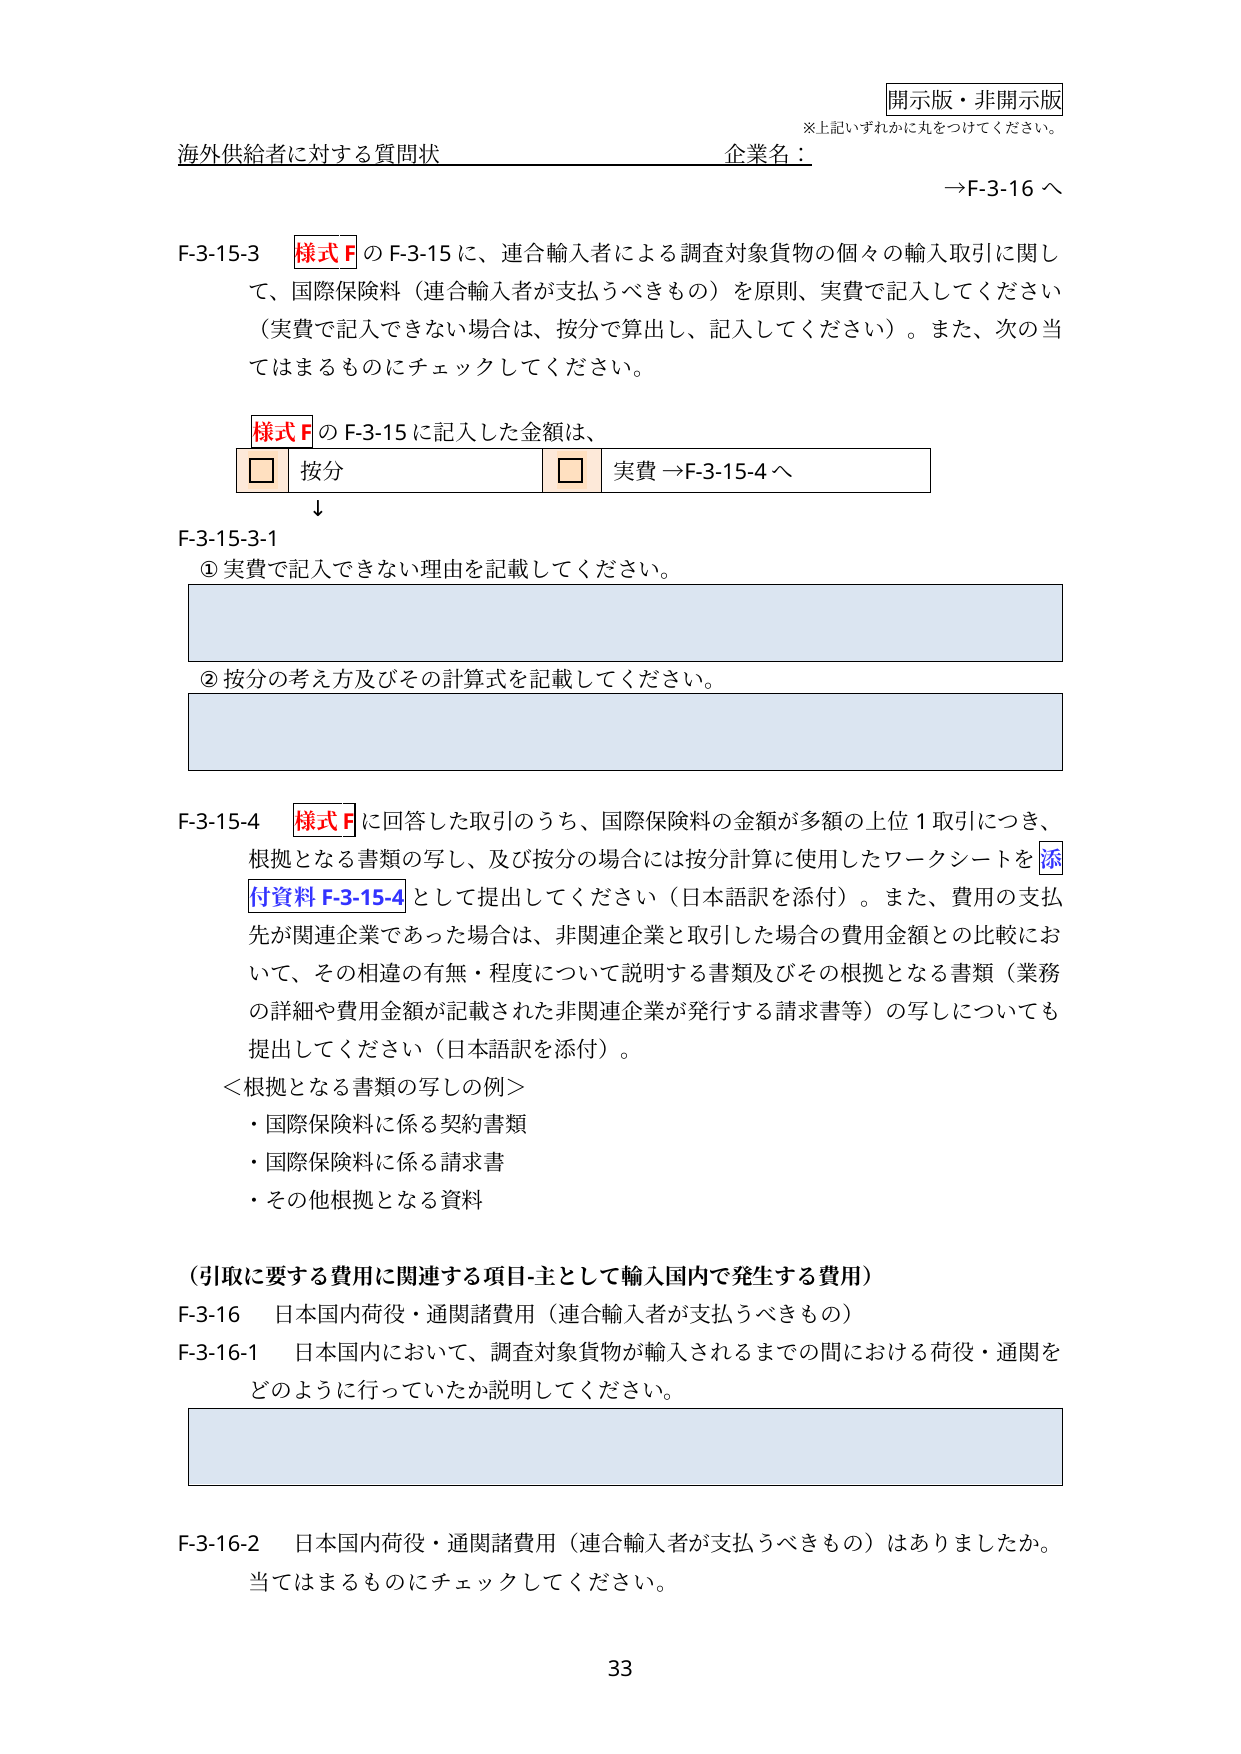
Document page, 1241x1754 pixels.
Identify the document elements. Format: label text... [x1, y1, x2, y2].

subtitle 日本国内において、調査対象貨物が輸入されるまでの間における荷役・通関をどのように行っていたか説明してください。 [177, 1332, 1063, 1408]
text →F-3-16 へ [308, 172, 1063, 203]
table_header [189, 1409, 1062, 1484]
text （引取に要する費用に関連する項目-主として輸入国内で発生する費用） [177, 1256, 1063, 1294]
table_header [237, 449, 288, 492]
text ＜根拠となる書類の写しの例＞ [221, 1066, 1063, 1104]
text 様式FのF-3-15に記入した金額は、 [313, 414, 1063, 448]
table_header 実費 →F-3-15-4へ [602, 449, 930, 492]
text ①実費で記入できない理由を記載してください。 [177, 552, 1063, 584]
subtitle 日本国内荷役・通関諸費用（連合輸入者が支払うべきもの） [177, 1294, 1063, 1332]
subtitle 日本国内荷役・通関諸費用（連合輸入者が支払うべきもの）はありましたか。当てはまるものにチェックしてください。 [177, 1523, 1063, 1599]
subtitle 様式Fに回答した取引のうち、国際保険料の金額が多額の上位1取引につき、根拠となる書類の写し、及び按分の場合には按分計算に使用したワークシートを添付資料F-3-15-4として提出してください（日本語訳を添付）。また、費用の支払先が関連企業であった場合は、非関連企業と取引した場合の費用金額との比較において、その相違の有無・程度について説明する書類及びその根拠となる書類（業務の詳細や費用金額が記載された非関連企業が発行する請求書等）の写しについても提出してください（日本語訳を添付）。 [177, 801, 1063, 1066]
subtitle 様式FのF-3-15に、連合輸入者による調査対象貨物の個々の輸入取引に関して、国際保険料（連合輸入者が支払うべきもの）を原則、実費で記入してください（実費で記入できない場合は、按分で算出し、記入してください）。また、次の当てはまるものにチェックしてください。 [177, 233, 1063, 385]
text ・その他根拠となる資料 [243, 1180, 1063, 1218]
text 様式FのF-3-15に記入した金額は、 [252, 416, 312, 447]
table_header 按分 [289, 449, 542, 492]
text ・国際保険料に係る契約書類 [243, 1104, 1063, 1142]
text ・国際保険料に係る請求書 [243, 1142, 1063, 1180]
table_header [189, 694, 1062, 770]
table_header [543, 449, 601, 492]
text ②按分の考え方及びその計算式を記載してください。 [177, 662, 1063, 693]
text ↓ [308, 493, 1063, 522]
table_header [189, 585, 1062, 661]
